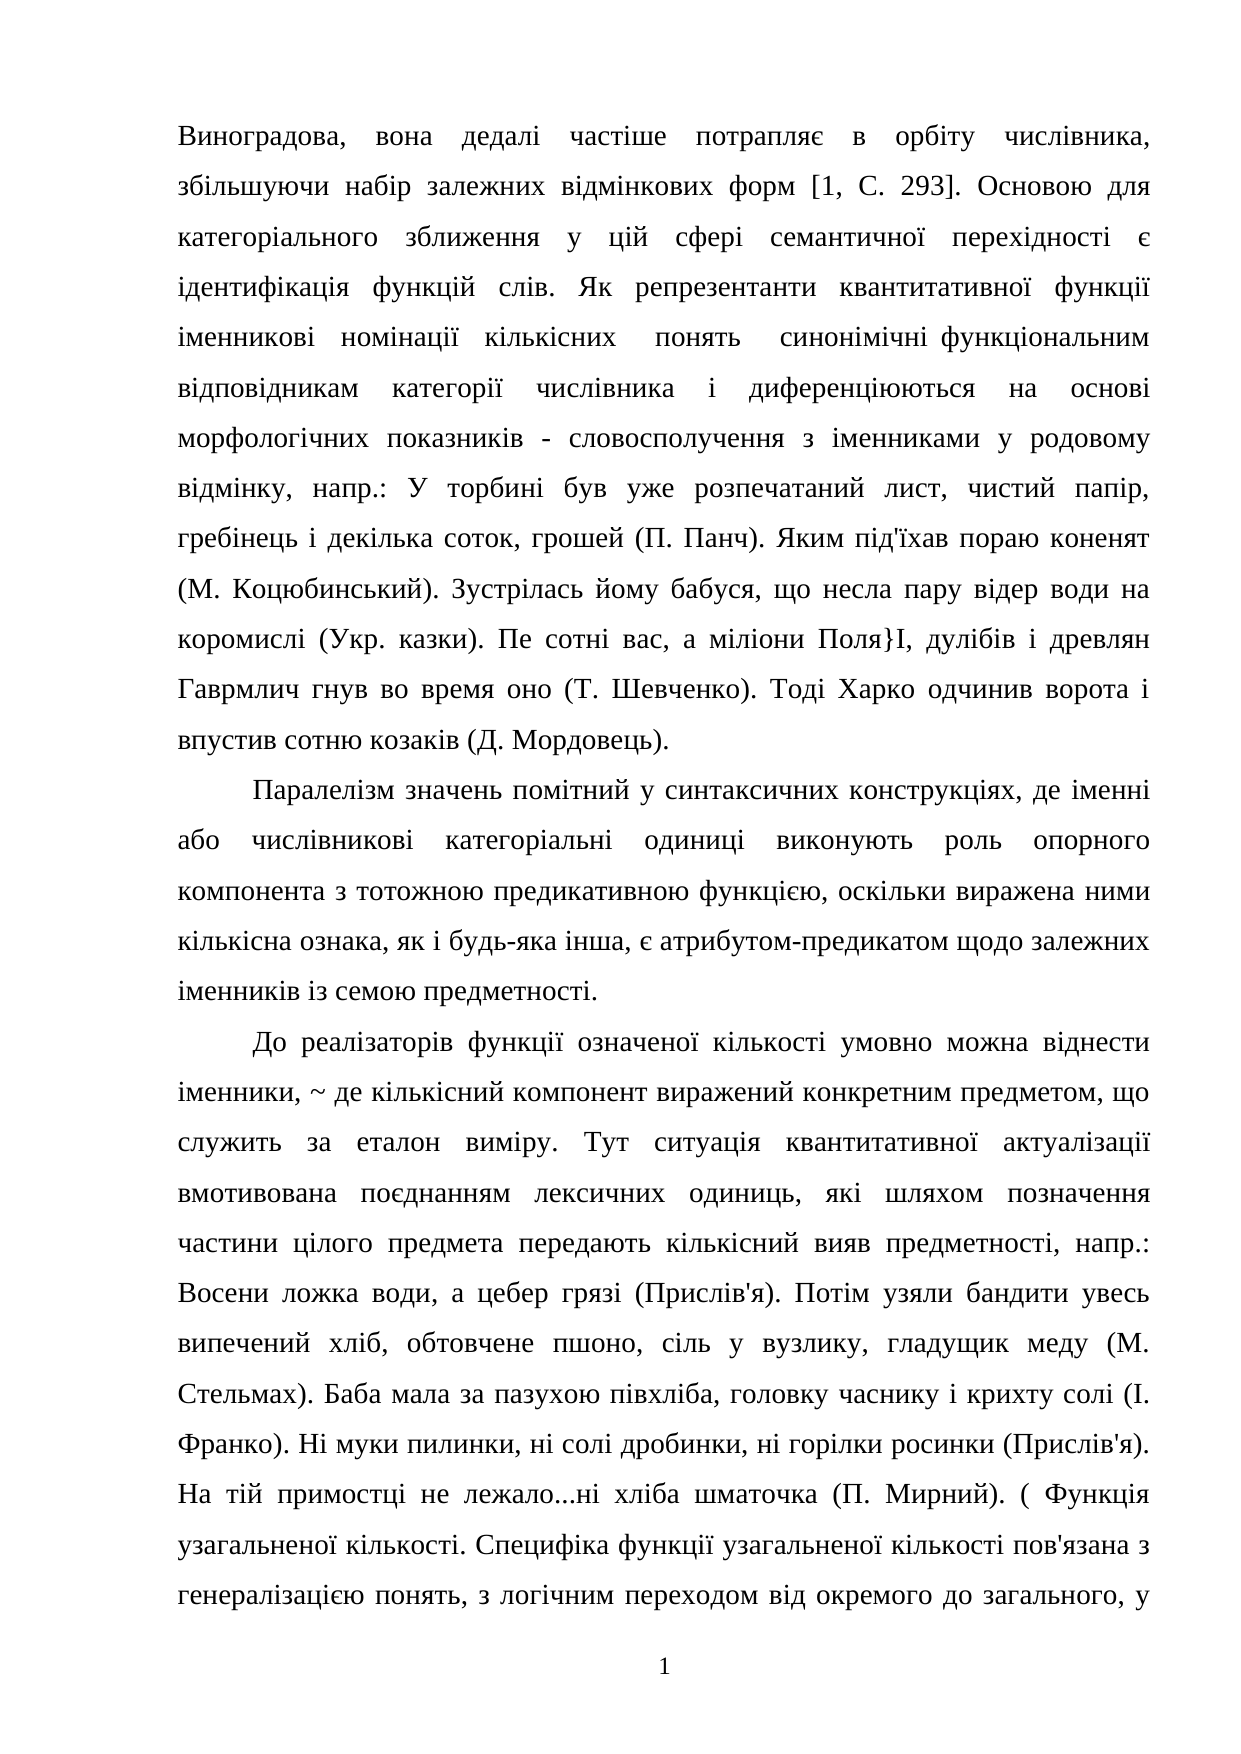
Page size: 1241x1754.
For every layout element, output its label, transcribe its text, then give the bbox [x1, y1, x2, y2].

text Паралелізм значень помітний у синтаксичних конструкціях, де іменні або числівникові категоріальні одиниці виконують роль опорного компонента з тотожною предикативною функцією, оскільки виражена ними кількісна ознака, як і будь-яка інша, є атрибутом-предикатом щодо залежних іменників із семою предметності. [177, 772, 1152, 1007]
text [177, 118, 1152, 755]
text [177, 1024, 1152, 1611]
